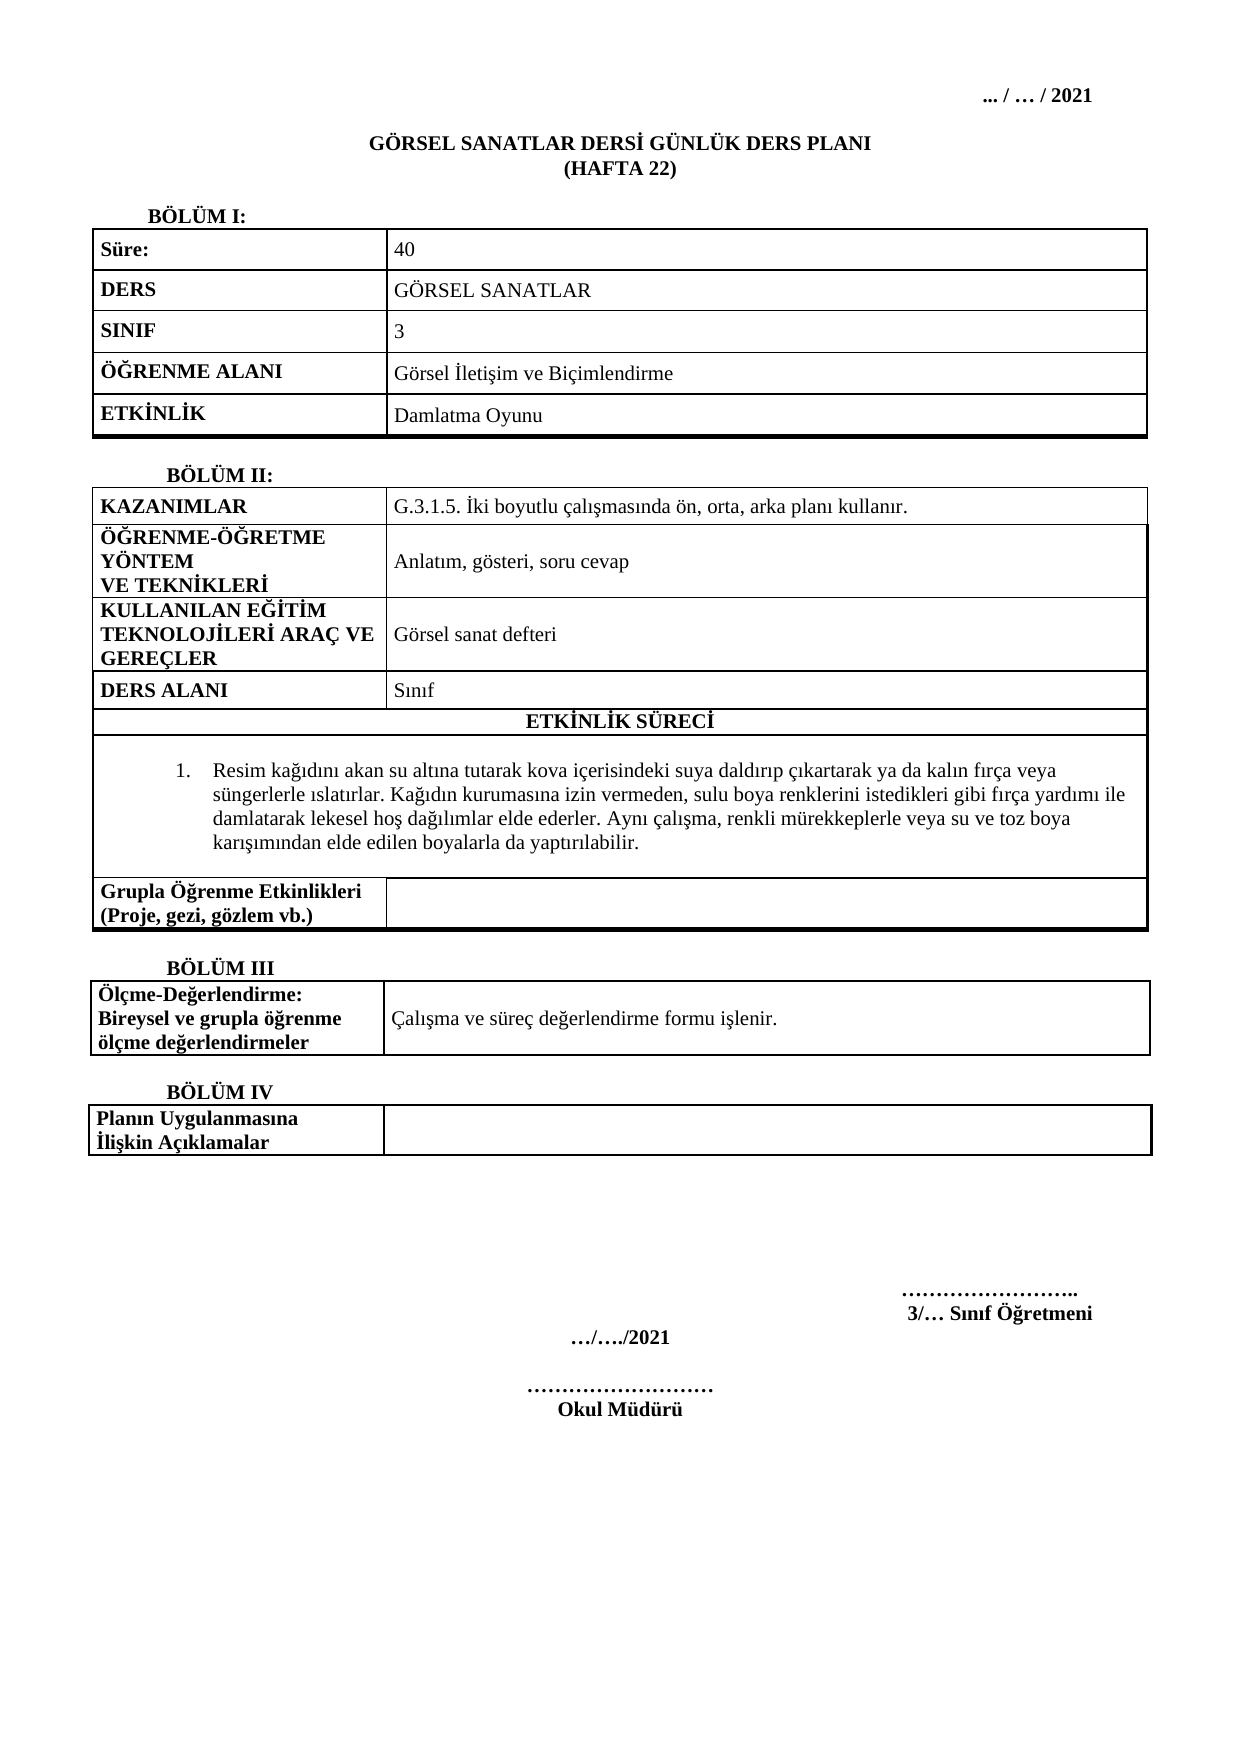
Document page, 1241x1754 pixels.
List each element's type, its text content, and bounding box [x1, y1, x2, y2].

table_cell Sınıf [387, 672, 1146, 708]
table_cell 3 [388, 311, 1146, 352]
table_header G.3.1.5. İki boyutlu çalışmasında ön, orta, arka planı kullanır. [387, 488, 1147, 524]
table_header Çalışma ve süreç değerlendirme formu işlenir. [385, 982, 1149, 1054]
table_cell Görsel sanat defteri [387, 598, 1146, 670]
table_cell Görsel İletişim ve Biçimlendirme [388, 353, 1146, 393]
table_cell Damlatma Oyunu [388, 395, 1146, 434]
text BÖLÜM II: [148, 463, 1093, 487]
text …/…./2021 [148, 1325, 1093, 1349]
text GÖRSEL SANATLAR DERSİ GÜNLÜK DERS PLANI [148, 131, 1093, 155]
text (HAFTA 22) [148, 155, 1093, 179]
text Okul Müdürü [148, 1397, 1093, 1421]
table_cell Grupla Öğrenme Etkinlikleri (Proje, gezi, gözlem vb.) [94, 878, 386, 927]
table_cell DERS [94, 271, 386, 310]
table_cell ETKİNLİK [94, 395, 386, 434]
table_cell [387, 879, 1146, 927]
table_header Ölçme-Değerlendirme: Bireysel ve grupla öğrenme ölçme değerlendirmeler [92, 982, 383, 1054]
subtitle BÖLÜM III [148, 956, 1093, 980]
text 3/… Sınıf Öğretmeni [148, 1301, 1093, 1325]
text BÖLÜM I: [148, 203, 1093, 228]
table_header Süre: [94, 230, 386, 269]
table_cell GÖRSEL SANATLAR [388, 271, 1146, 310]
table_cell ETKİNLİK SÜRECİ [94, 710, 1146, 733]
table_cell DERS ALANI [94, 672, 386, 708]
table_header KAZANIMLAR [93, 488, 386, 524]
table_cell Resim kağıdını akan su altına tutarak kova içerisindeki suya daldırıp çıkartarak ya da kalın fırça veya süngerlerle ıslatırlar. Kağıdın kurumasına izin vermeden, sulu boya renklerini istedikleri gibi fırça yardımı ile damlatarak lekesel hoş dağılımlar elde ederler. Aynı çalışma, renkli mürekkeplerle veya su ve toz boya karışımından elde edilen boyalarla da yaptırılabilir. [94, 736, 1146, 877]
table_cell KULLANILAN EĞİTİM TEKNOLOJİLERİ ARAÇ VE GEREÇLER [93, 598, 386, 670]
table_header [385, 1106, 1150, 1154]
table_cell ÖĞRENME-ÖĞRETME YÖNTEM VE TEKNİKLERİ [93, 525, 386, 597]
text ……………………… [148, 1373, 1093, 1397]
table_header 40 [388, 230, 1146, 269]
subtitle BÖLÜM IV [148, 1080, 1093, 1104]
table_cell SINIF [94, 311, 386, 352]
table_cell Anlatım, gösteri, soru cevap [387, 525, 1146, 597]
text …………………….. [811, 1277, 1093, 1301]
table_header Planın Uygulanmasına İlişkin Açıklamalar [90, 1106, 383, 1154]
text ... / … / 2021 [148, 83, 1093, 107]
table_cell ÖĞRENME ALANI [94, 353, 386, 393]
